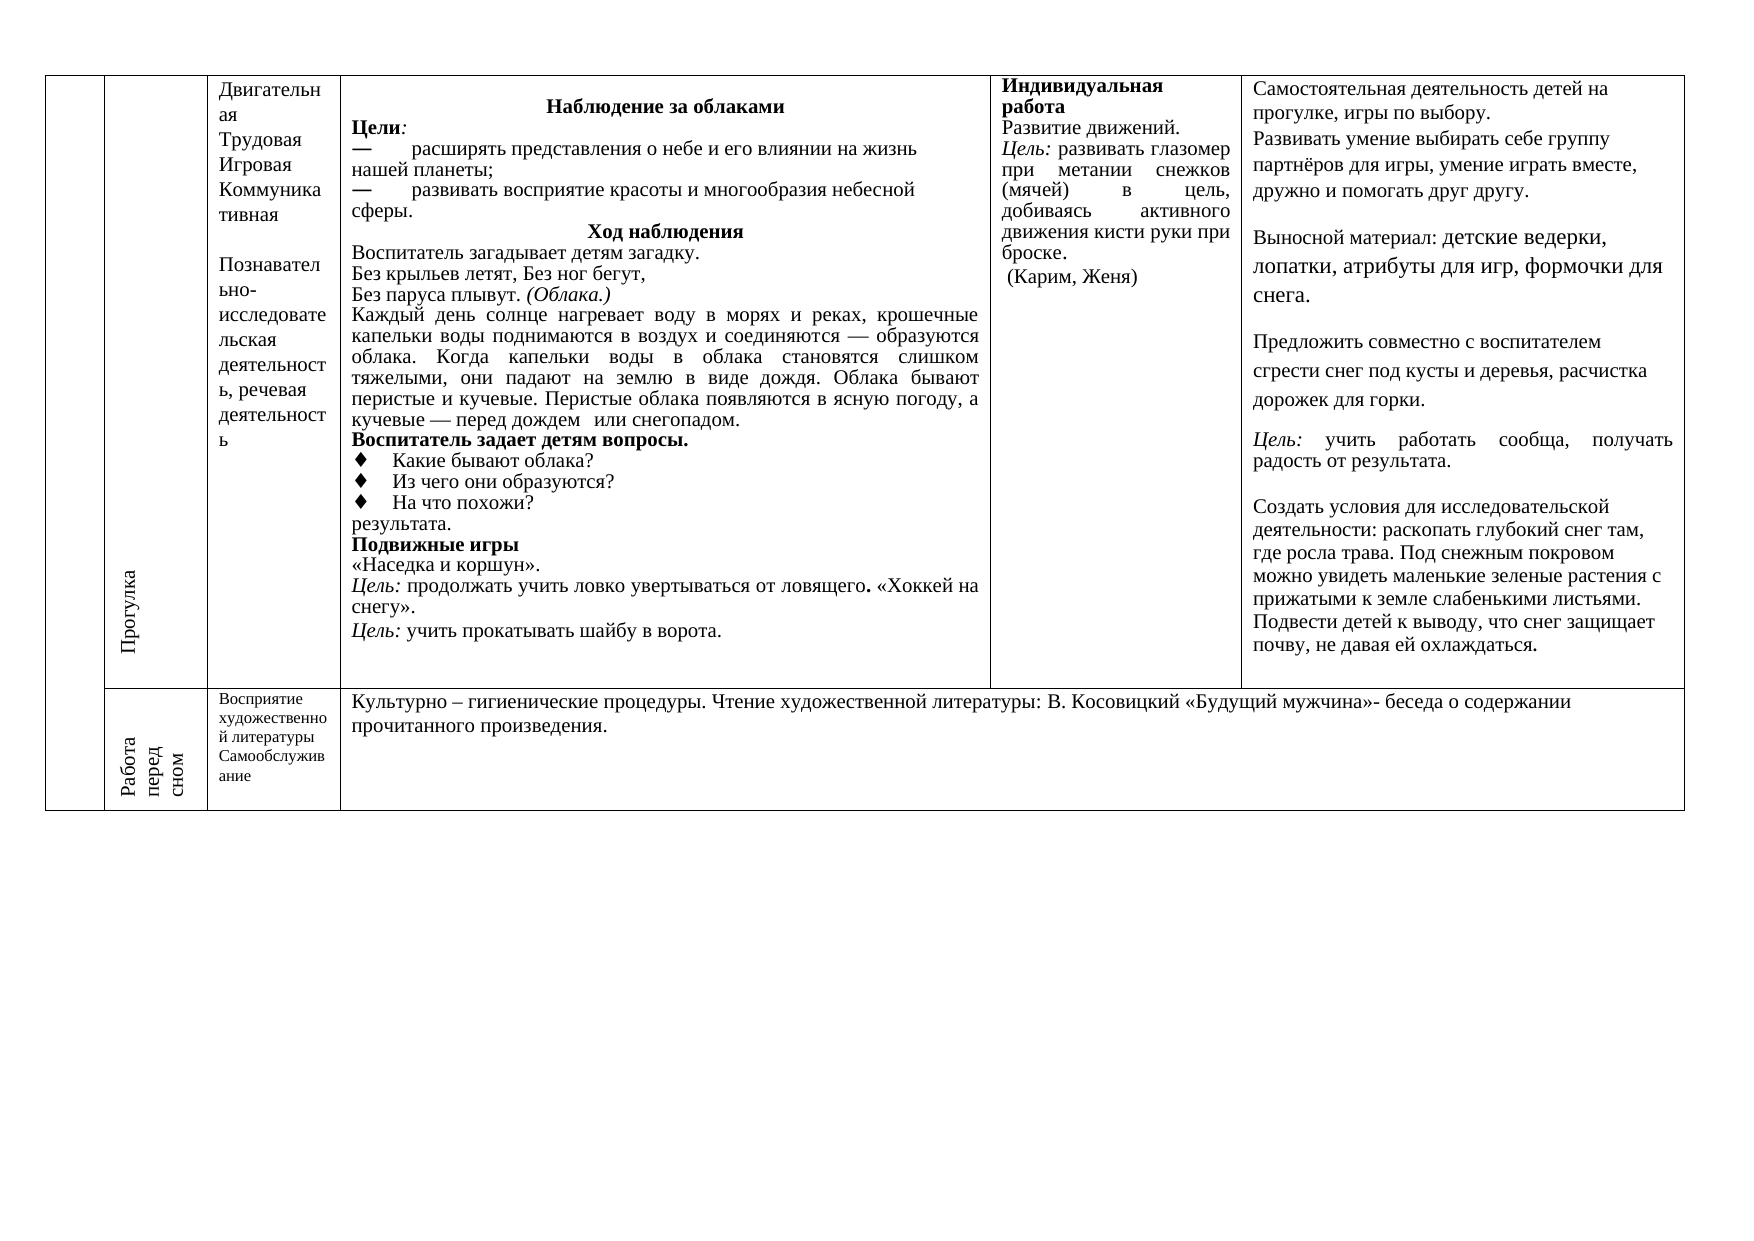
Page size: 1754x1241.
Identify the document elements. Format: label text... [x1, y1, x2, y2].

table_cell Восприятие художественной литературы Самообслуживание [208, 689, 340, 809]
table_cell Культурно – гигиенические процедуры. Чтение художественной литературы: В. Косовицкий «Будущий мужчина»- беседа о содержании прочитанного произведения. [341, 689, 1684, 809]
table_cell Индивидуальная работа Развитие движений. Цель: развивать глазомер при метании снежков (мячей) в цель, добиваясь активного движения кисти руки при броске. (Карим, Женя) [991, 76, 1241, 688]
table_cell Двигательная Трудовая Игровая Коммуникативная Познавательно-исследовательская деятельность, речевая деятельность [208, 76, 340, 688]
table_cell Самостоятельная деятельность детей на прогулке, игры по выбору. Развивать умение выбирать себе группу партнёров для игры, умение играть вместе, дружно и помогать друг другу. Выносной материал: детские ведерки, лопатки, атрибуты для игр, формочки для снега. Предложить совместно с воспитателем сгрести снег под кусты и деревья, расчистка дорожек для горки. Цель: учить работать сообща, получать радость от результата. Создать условия для исследовательской деятельности: раскопать глубокий снег там, где росла трава. Под снежным покровом можно увидеть маленькие зеленые растения с прижатыми к земле слабенькими листьями. Подвести детей к выводу, что снег защищает почву, не давая ей охлаждаться. [1242, 76, 1684, 688]
table_cell Работа перед сном [105, 689, 207, 809]
table_cell Наблюдение за облаками Цели: расширять представления о небе и его влиянии на жизнь нашей планеты; развивать восприятие красоты и многообразия небесной сферы. Ход наблюдения Воспитатель загадывает детям загадку. Без крыльев летят, Без ног бегут, Без паруса плывут. (Облака.) Каждый день солнце нагревает воду в морях и реках, крошечные капельки воды поднимаются в воздух и соединяются — образуются облака. Когда капельки воды в облака становятся слишком тяжелыми, они падают на землю в виде дождя. Облака бывают перистые и кучевые. Перистые облака появляются в ясную погоду, а кучевые — перед дождем или снегопадом. Воспитатель задает детям вопросы. Какие бывают облака? Из чего они образуются? На что похожи? результата. Подвижные игры «Наседка и коршун». Цель: продолжать учить ловко увертываться от ловящего. «Хоккей на снегу». Цель: учить прокатывать шайбу в ворота. [341, 76, 990, 688]
table_cell Прогулка [105, 76, 207, 688]
